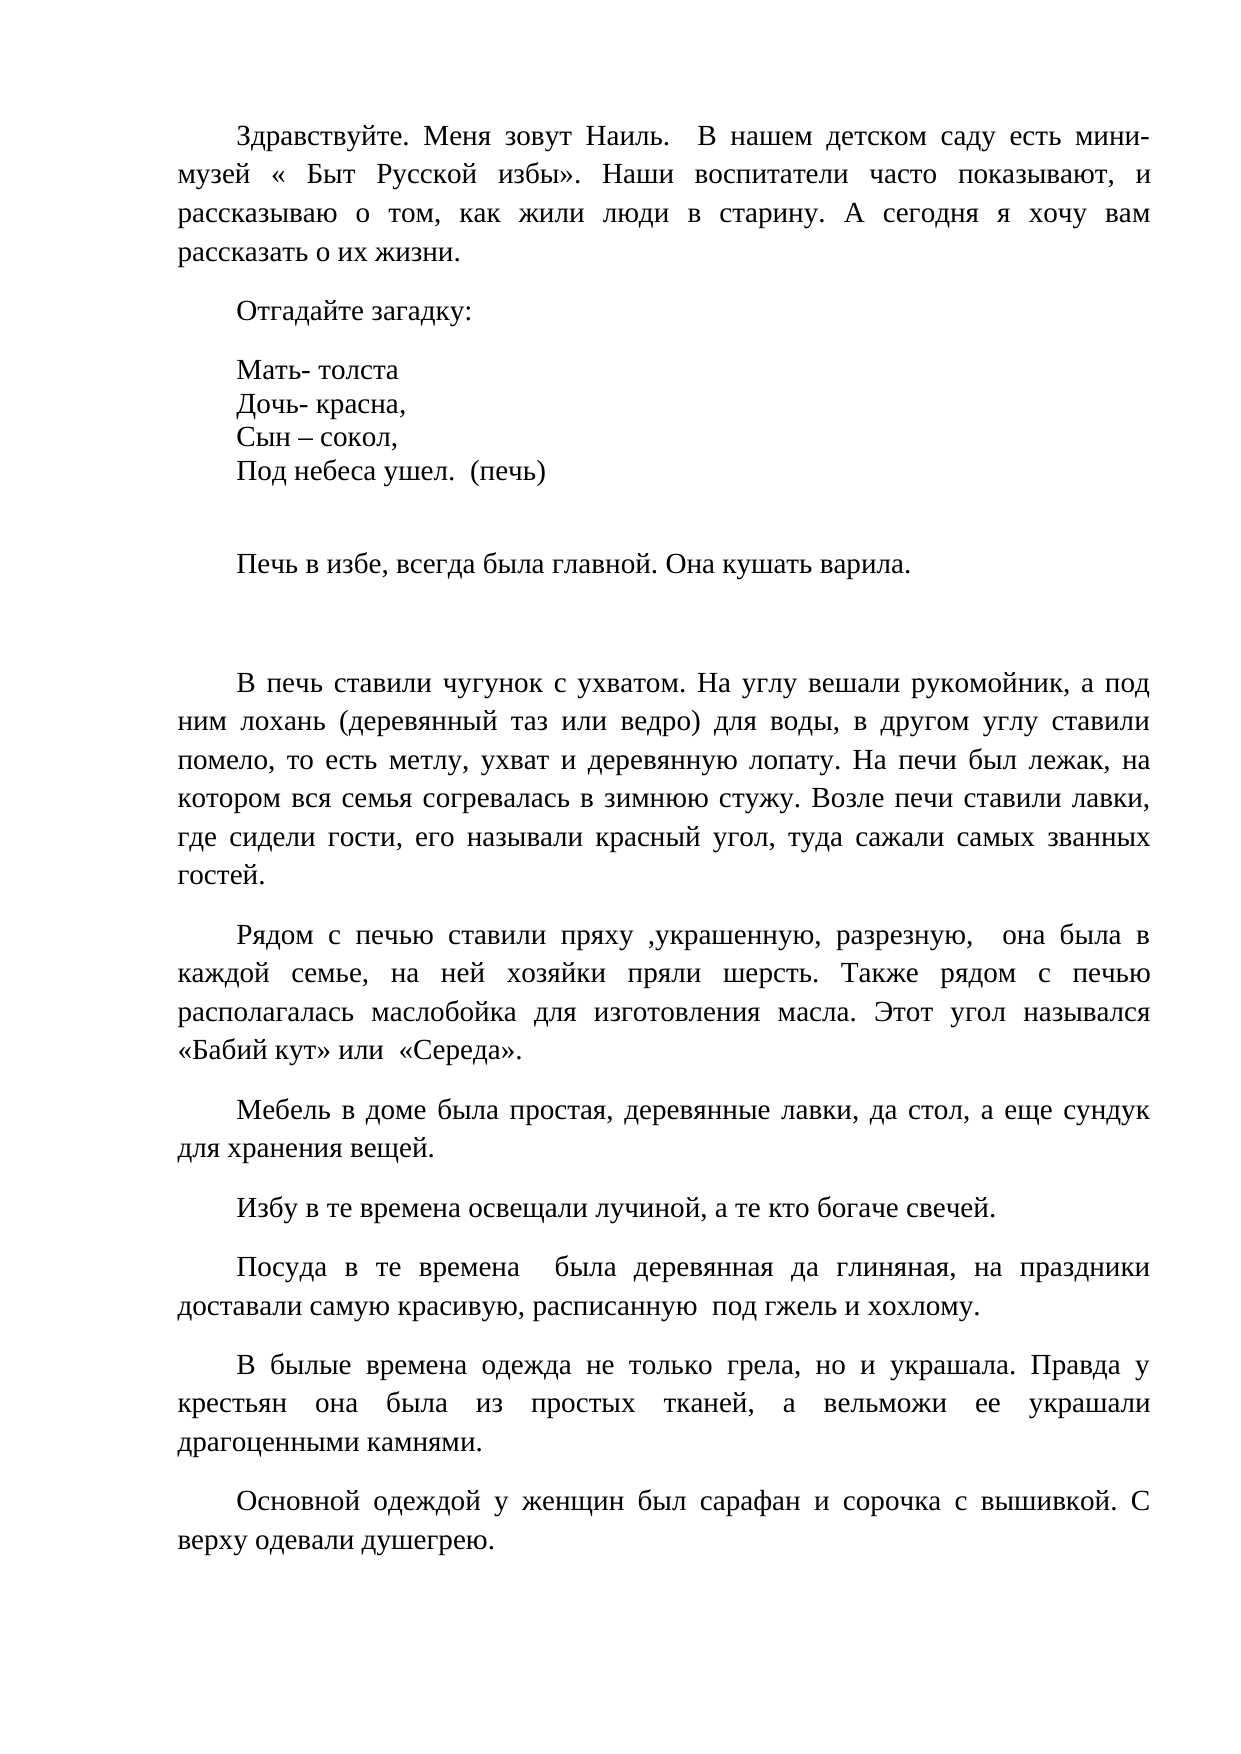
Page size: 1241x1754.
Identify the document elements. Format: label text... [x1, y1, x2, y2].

text В печь ставили чугунок с ухватом. На углу вешали рукомойник, а под ним лохань (деревянный таз или ведро) для воды, в другом углу ставили помело, то есть метлу, ухват и деревянную лопату. На печи был лежак, на котором вся семья согревалась в зимнюю стужу. Возле печи ставили лавки, где сидели гости, его называли красный угол, туда сажали самых званных гостей. [177, 665, 1152, 891]
text Дочь- красна, [177, 386, 1152, 419]
text Здравствуйте. Меня зовут Наиль. В нашем детском саду есть мини- музей « Быт Русской избы». Наши воспитатели часто показывают, и рассказываю о том, как жили люди в старину. А сегодня я хочу вам рассказать о их жизни. [177, 118, 1152, 267]
text Под небеса ушел. (печь) [177, 453, 1152, 487]
text Избу в те времена освещали лучиной, а те кто богаче свечей. [177, 1190, 1152, 1223]
text Отгадайте загадку: [177, 293, 1152, 327]
text В былые времена одежда не только грела, но и украшала. Правда у крестьян она была из простых тканей, а вельможи ее украшали драгоценными камнями. [177, 1347, 1152, 1458]
text Мебель в доме была простая, деревянные лавки, да стол, а еще сундук для хранения вещей. [177, 1092, 1152, 1164]
text Посуда в те времена была деревянная да глиняная, на праздники доставали самую красивую, расписанную под гжель и хохлому. [177, 1249, 1152, 1321]
text Основной одеждой у женщин был сарафан и сорочка с вышивкой. С верху одевали душегрею. [177, 1483, 1152, 1556]
text Сын – сокол, [177, 419, 1152, 453]
text Печь в избе, всегда была главной. Она кушать варила. [177, 546, 1152, 579]
text Рядом с печью ставили пряху ,украшенную, разрезную, она была в каждой семье, на ней хозяйки пряли шерсть. Также рядом с печью располагалась маслобойка для изготовления масла. Этот угол назывался «Бабий кут» или «Середа». [177, 917, 1152, 1066]
text Мать- толста [177, 352, 1152, 386]
